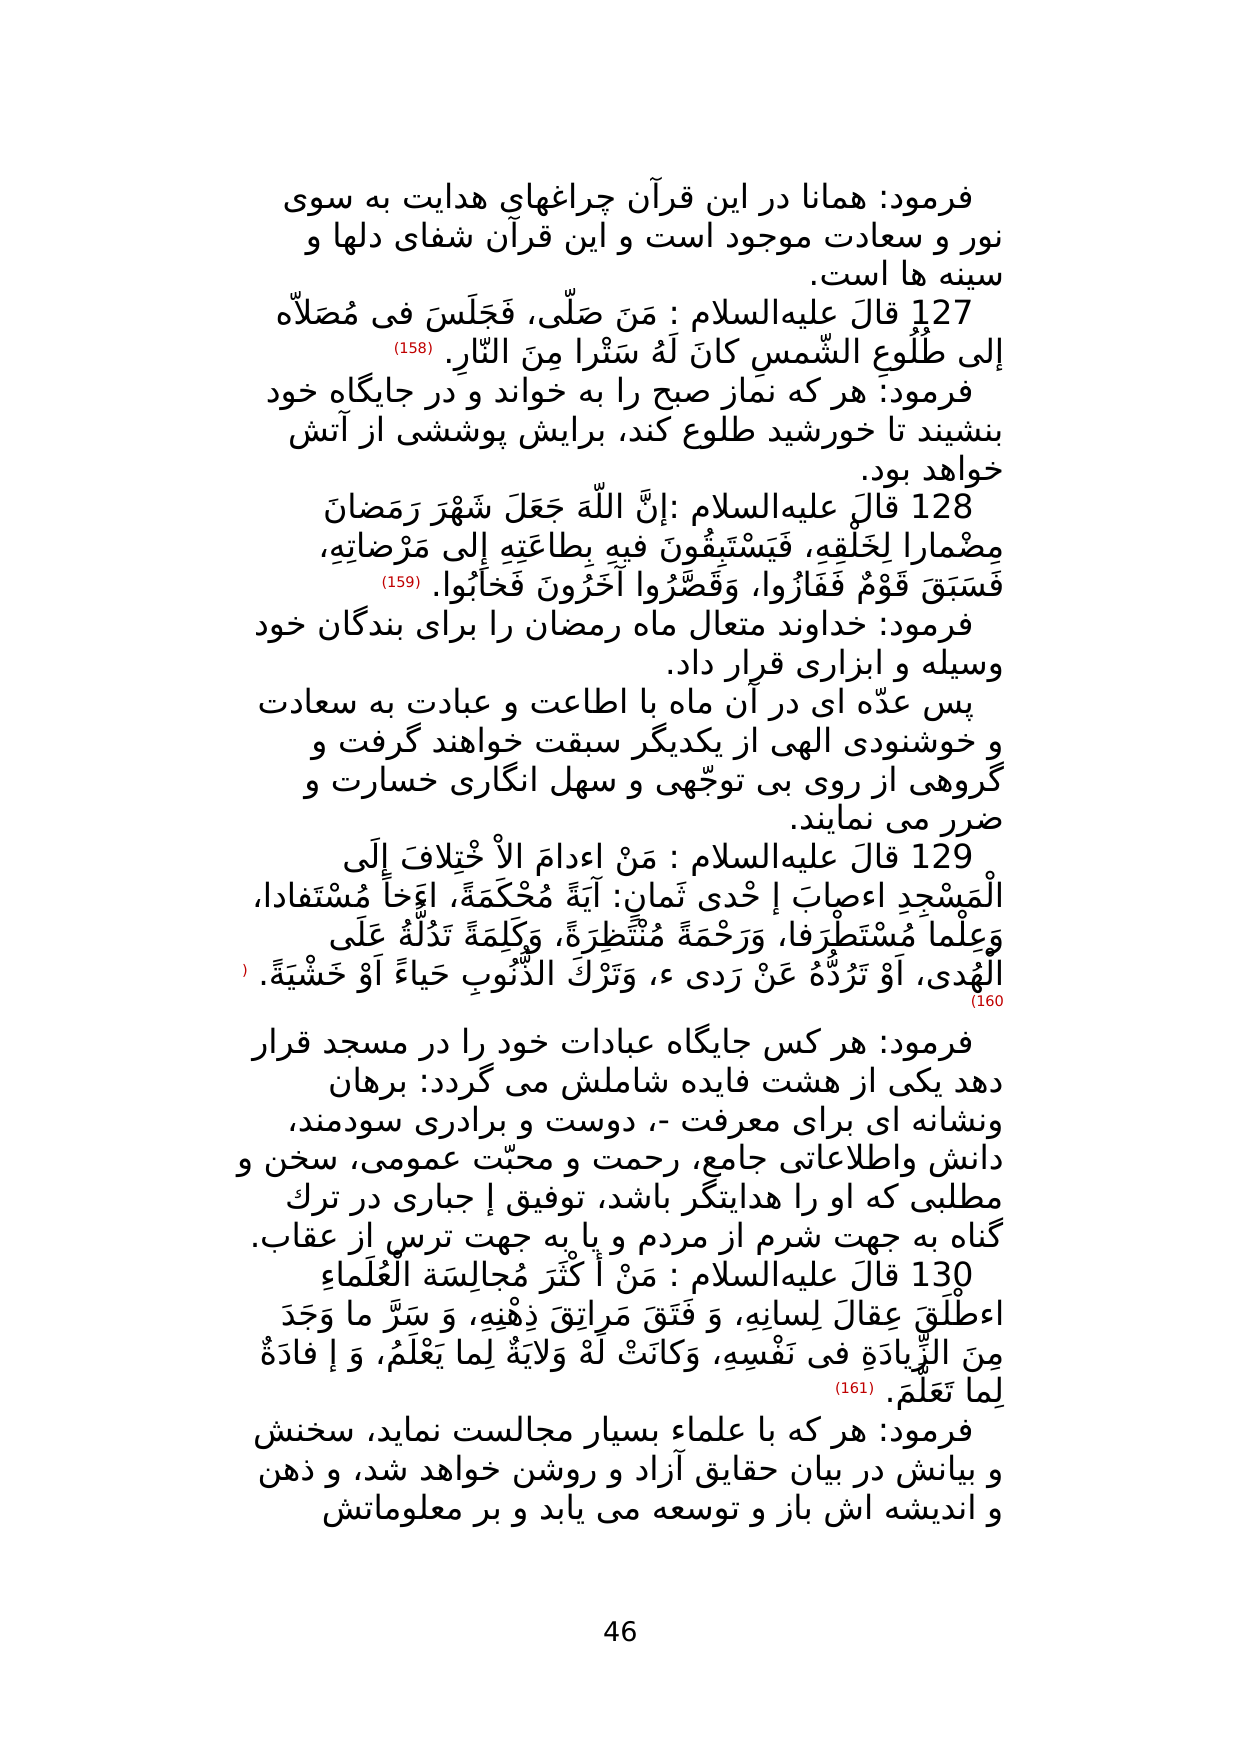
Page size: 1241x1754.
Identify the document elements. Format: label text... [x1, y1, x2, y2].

text پس عدّه اى در آن ماه با اطاعت و عبادت به سعادت و خوشنودى الهى از يكديگر سبقت خواهند گرفت و گروهى از روى بى توجّهى و سهل انگارى خسارت و ضرر مى نمايند. [236, 682, 1004, 838]
text فرمود: هر كه نماز صبح را به خواند و در جايگاه خود بنشيند تا خورشيد طلوع كند، برايش پوششى از آتش خواهد بود. [236, 371, 1004, 488]
text 130 قالَ عليه‌السلام : مَنْ أ كْثَرَ مُجالِسَة الْعُلَماءِ اءطْلَقَ عِقالَ لِسانِهِ، وَ فَتَقَ مَراتِقَ ذِهْنِهِ، وَ سَرَّ ما وَجَدَ مِنَ الزِّيادَةِ فى نَفْسِهِ، وَكانَتْ لَهْ وَلايَةٌ لِما يَعْلَمُ، وَ إ فادَةٌ لِما تَعَلَّمَ. (161) [236, 1255, 1004, 1411]
text 127 قالَ عليه‌السلام : مَنَ صَلّى، فَجَلَسَ فى مُصَلاّه إلى طُلُوعِ الشّمسِ كانَ لَهُ سَتْرا مِنَ النّارِ. (158) [236, 294, 1004, 371]
text فرمود: هر كس جايگاه عبادات خود را در مسجد قرار دهد يكى از هشت فايده شاملش مى گردد: برهان ونشانه اى براى معرفت -، دوست و برادرى سودمند، دانش واطلاعاتى جامع، رحمت و محبّت عمومى، سخن و مطلبى كه او را هدايتگر باشد، توفيق إ جبارى در ترك گناه به جهت شرم از مردم و يا به جهت ترس از عقاب. [236, 1022, 1004, 1255]
text فرمود: خداوند متعال ماه رمضان را براى بندگان خود وسيله و ابزارى قرار داد. [236, 604, 1004, 682]
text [236, 1411, 1004, 1527]
text 128 قالَ عليه‌السلام :إنَّ اللّهَ جَعَلَ شَهْرَ رَمَضانَ مِضْمارا لِخَلْقِهِ، فَيَسْتَبِقُونَ فيهِ بِطاعَتِهِ إِلى مَرْضاتِهِ، فَسَبَقَ قَوْمٌ فَفَازُوا، وَقَصَّرُوا آخَرُونَ فَخابُوا. (159) [236, 488, 1004, 604]
text فرمود: همانا در اين قرآن چراغهاى هدايت به سوى نور و سعادت موجود است و اين قرآن شفاى دلها و سينه ها است. [236, 177, 1004, 294]
text 129 قالَ عليه‌السلام : مَنْ اءدامَ الاْ خْتِلافَ إلَى الْمَسْجِدِ اءصابَ إ حْدى ثَمانٍ: آيَةً مُحْكَمَةً، اءَخاً مُسْتَفادا، وَعِلْما مُسْتَطْرَفا، وَرَحْمَةً مُنْتَظِرَةً، وَكَلِمَةً تَدُلُّةُ عَلَى الْهُدى، اَوْ تَرُدُّهُ عَنْ رَدى ء، وَتَرْكَ الذُّنُوبِ حَياءً اَوْ خَشْيَةً. (160) [236, 838, 1004, 1022]
